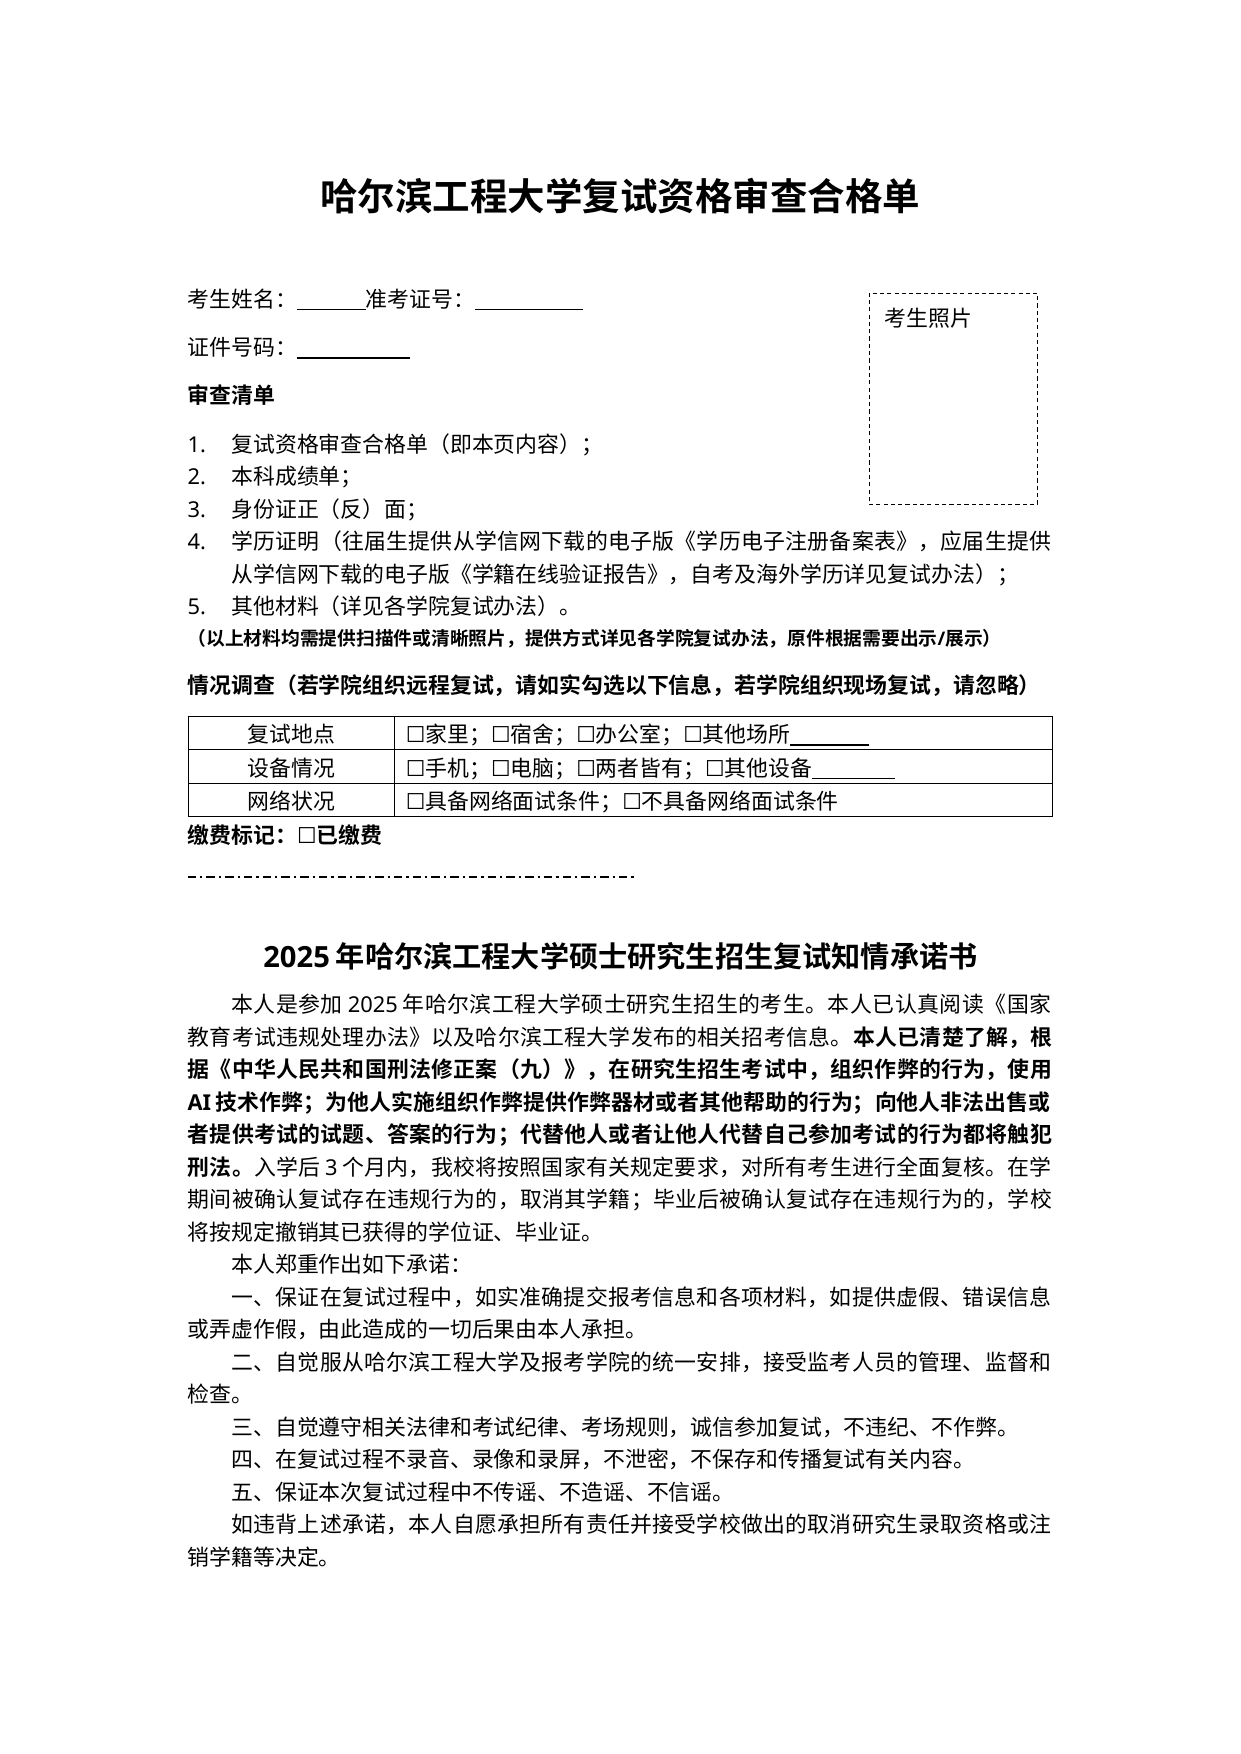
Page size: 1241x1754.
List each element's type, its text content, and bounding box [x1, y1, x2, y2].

text 二、自觉服从哈尔滨工程大学及报考学院的统一安排，接受监考人员的管理、监督和检查。 [187, 1344, 1053, 1409]
text 考生姓名： 准考证号： [187, 281, 1053, 314]
text 2025年哈尔滨工程大学硕士研究生招生复试知情承诺书 [187, 922, 1053, 987]
table_cell 手机；电脑；两者皆有；其他设备 [395, 750, 1052, 783]
text 三、自觉遵守相关法律和考试纪律、考场规则，诚信参加复试，不违纪、不作弊。 [187, 1409, 1053, 1442]
text 证件号码： [187, 329, 1053, 362]
table_cell 具备网络面试条件；不具备网络面试条件 [395, 784, 1052, 816]
list 身份证正（反）面； [187, 491, 1053, 524]
list 复试资格审查合格单（即本页内容）； [187, 426, 1053, 459]
list 其他材料（详见各学院复试办法）。 [187, 589, 1053, 621]
text 情况调查（若学院组织远程复试，请如实勾选以下信息，若学院组织现场复试，请忽略） [187, 667, 1053, 700]
table_header 家里；宿舍；办公室；其他场所 [395, 717, 1052, 749]
table_header 复试地点 [189, 717, 394, 749]
text 如违背上述承诺，本人自愿承担所有责任并接受学校做出的取消研究生录取资格或注销学籍等决定。 [187, 1507, 1053, 1572]
text （以上材料均需提供扫描件或清晰照片，提供方式详见各学院复试办法，原件根据需要出示/展示） [187, 621, 1053, 654]
table_cell 网络状况 [189, 784, 394, 816]
text 缴费标记：☐已缴费 [187, 817, 1053, 850]
table_cell 设备情况 [189, 750, 394, 783]
text 审查清单 [187, 378, 1053, 410]
text 一、保证在复试过程中，如实准确提交报考信息和各项材料，如提供虚假、错误信息或弄虚作假，由此造成的一切后果由本人承担。 [187, 1279, 1053, 1344]
text 本人是参加2025年哈尔滨工程大学硕士研究生招生的考生。本人已认真阅读《国家教育考试违规处理办法》以及哈尔滨工程大学发布的相关招考信息。本人已清楚了解，根据《中华人民共和国刑法修正案（九）》，在研究生招生考试中，组织作弊的行为，使用AI技术作弊；为他人实施组织作弊提供作弊器材或者其他帮助的行为；向他人非法出售或者提供考试的试题、答案的行为；代替他人或者让他人代替自己参加考试的行为都将触犯刑法。入学后3个月内，我校将按照国家有关规定要求，对所有考生进行全面复核。在学期间被确认复试存在违规行为的，取消其学籍；毕业后被确认复试存在违规行为的，学校将按规定撤销其已获得的学位证、毕业证。 [187, 987, 1053, 1247]
text 五、保证本次复试过程中不传谣、不造谣、不信谣。 [187, 1474, 1053, 1507]
list 本科成绩单； [187, 459, 1053, 491]
text 四、在复试过程不录音、录像和录屏，不泄密，不保存和传播复试有关内容。 [187, 1442, 1053, 1474]
text 哈尔滨工程大学复试资格审查合格单 [187, 162, 1053, 227]
list 学历证明（往届生提供从学信网下载的电子版《学历电子注册备案表》，应届生提供从学信网下载的电子版《学籍在线验证报告》，自考及海外学历详见复试办法）； [187, 524, 1053, 589]
text 本人郑重作出如下承诺： [187, 1247, 1053, 1279]
